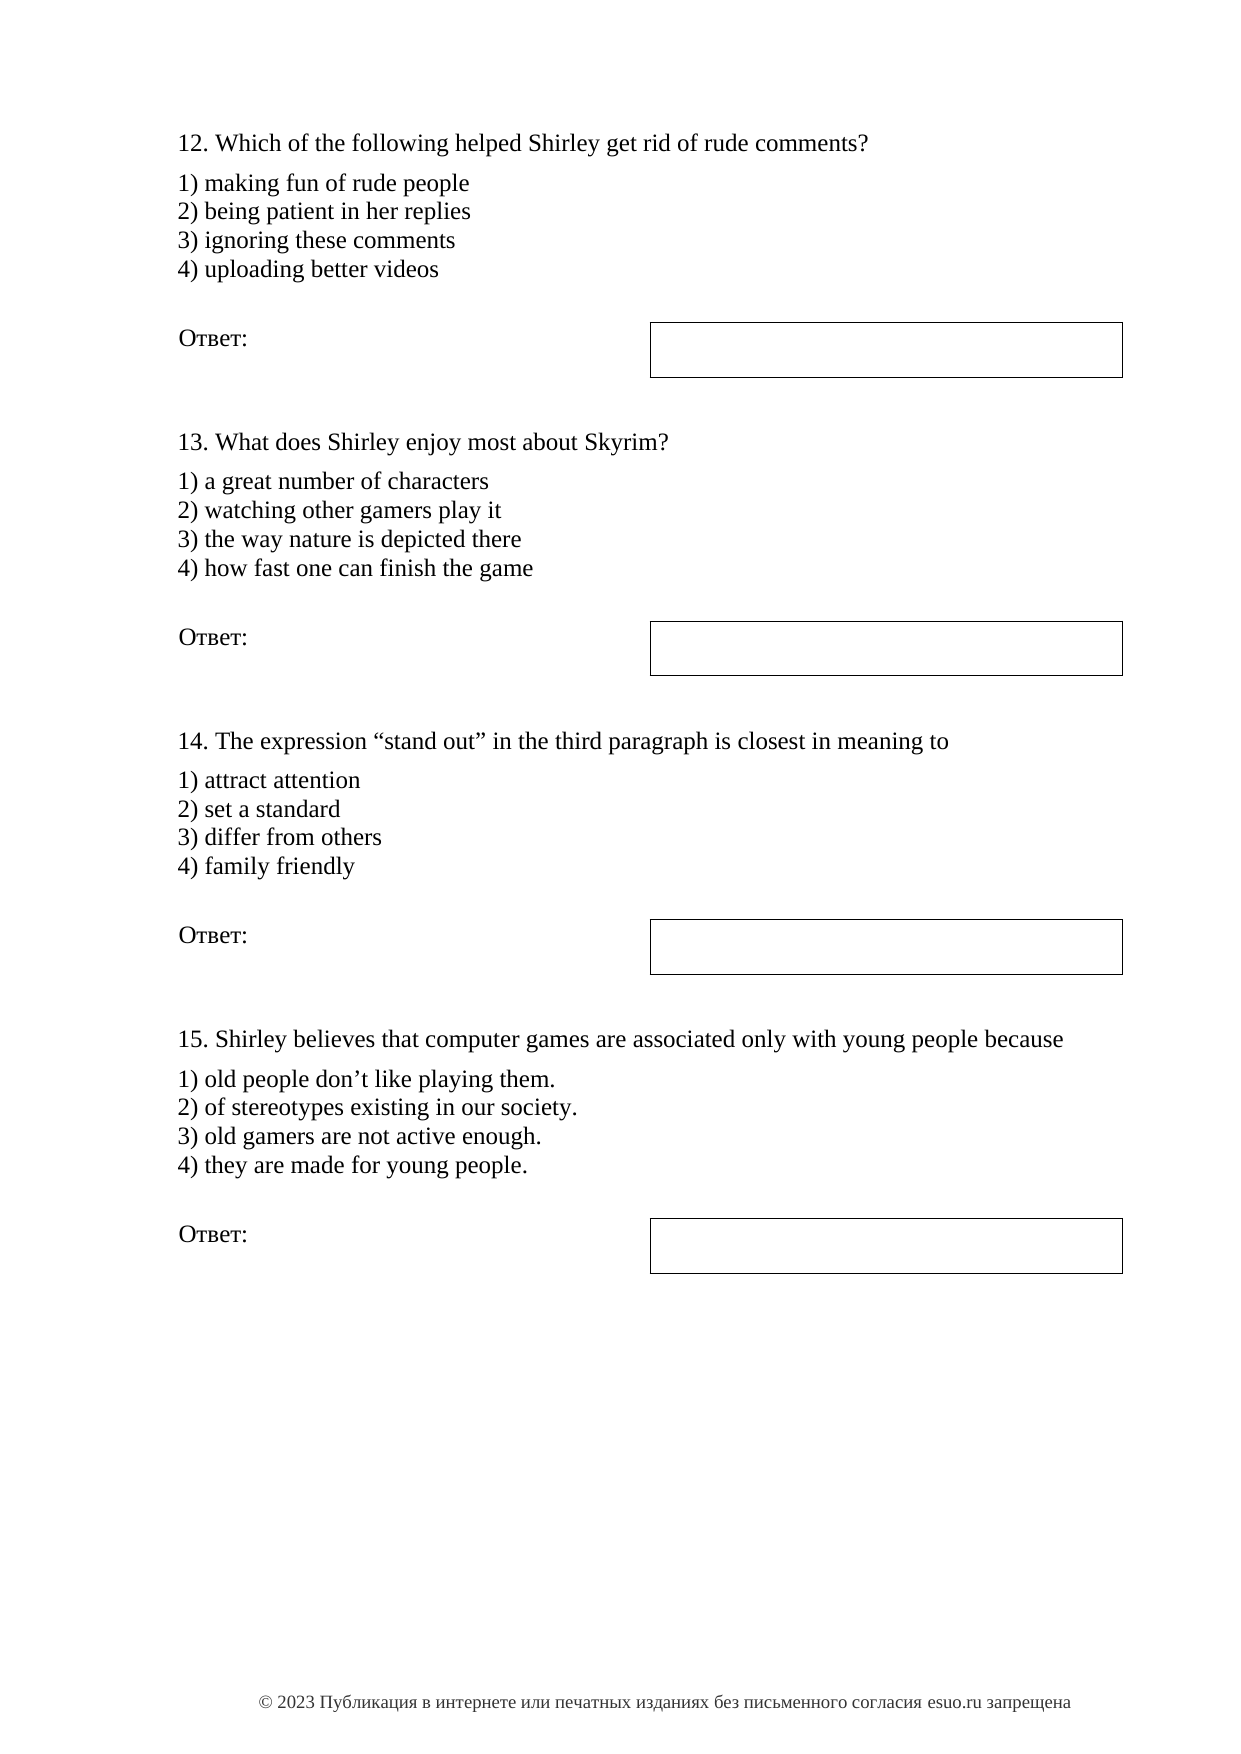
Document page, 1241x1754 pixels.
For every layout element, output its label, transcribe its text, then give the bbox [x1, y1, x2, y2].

text 1) old people don’t like playing them. 2) of stereotypes existing in our society. 3) old gamers are not active enough. 4) they are made for young people. [177, 1064, 1122, 1207]
table_header Ответ: [178, 920, 650, 974]
text 14. The expression “stand out” in the third paragraph is closest in meaning to [177, 726, 1122, 754]
table_header Ответ: [178, 622, 650, 675]
text 15. Shirley believes that computer games are associated only with young people because [177, 1024, 1122, 1053]
text 13. What does Shirley enjoy most about Skyrim? [177, 427, 1122, 456]
table_header [651, 920, 1122, 974]
table_header [651, 323, 1122, 377]
table_header [651, 1219, 1122, 1272]
table_header [651, 622, 1122, 675]
text 12. Which of the following helped Shirley get rid of rude comments? [177, 128, 1122, 157]
table_header Ответ: [178, 1219, 650, 1272]
text 1) attract attention 2) set a standard 3) differ from others 4) family friendly [177, 765, 1122, 909]
table_header Ответ: [178, 323, 650, 377]
text 1) making fun of rude people 2) being patient in her replies 3) ignoring these comments 4) uploading better videos [177, 168, 1122, 311]
text 1) a great number of characters 2) watching other gamers play it 3) the way nature is depicted there 4) how fast one can finish the game [177, 466, 1122, 610]
